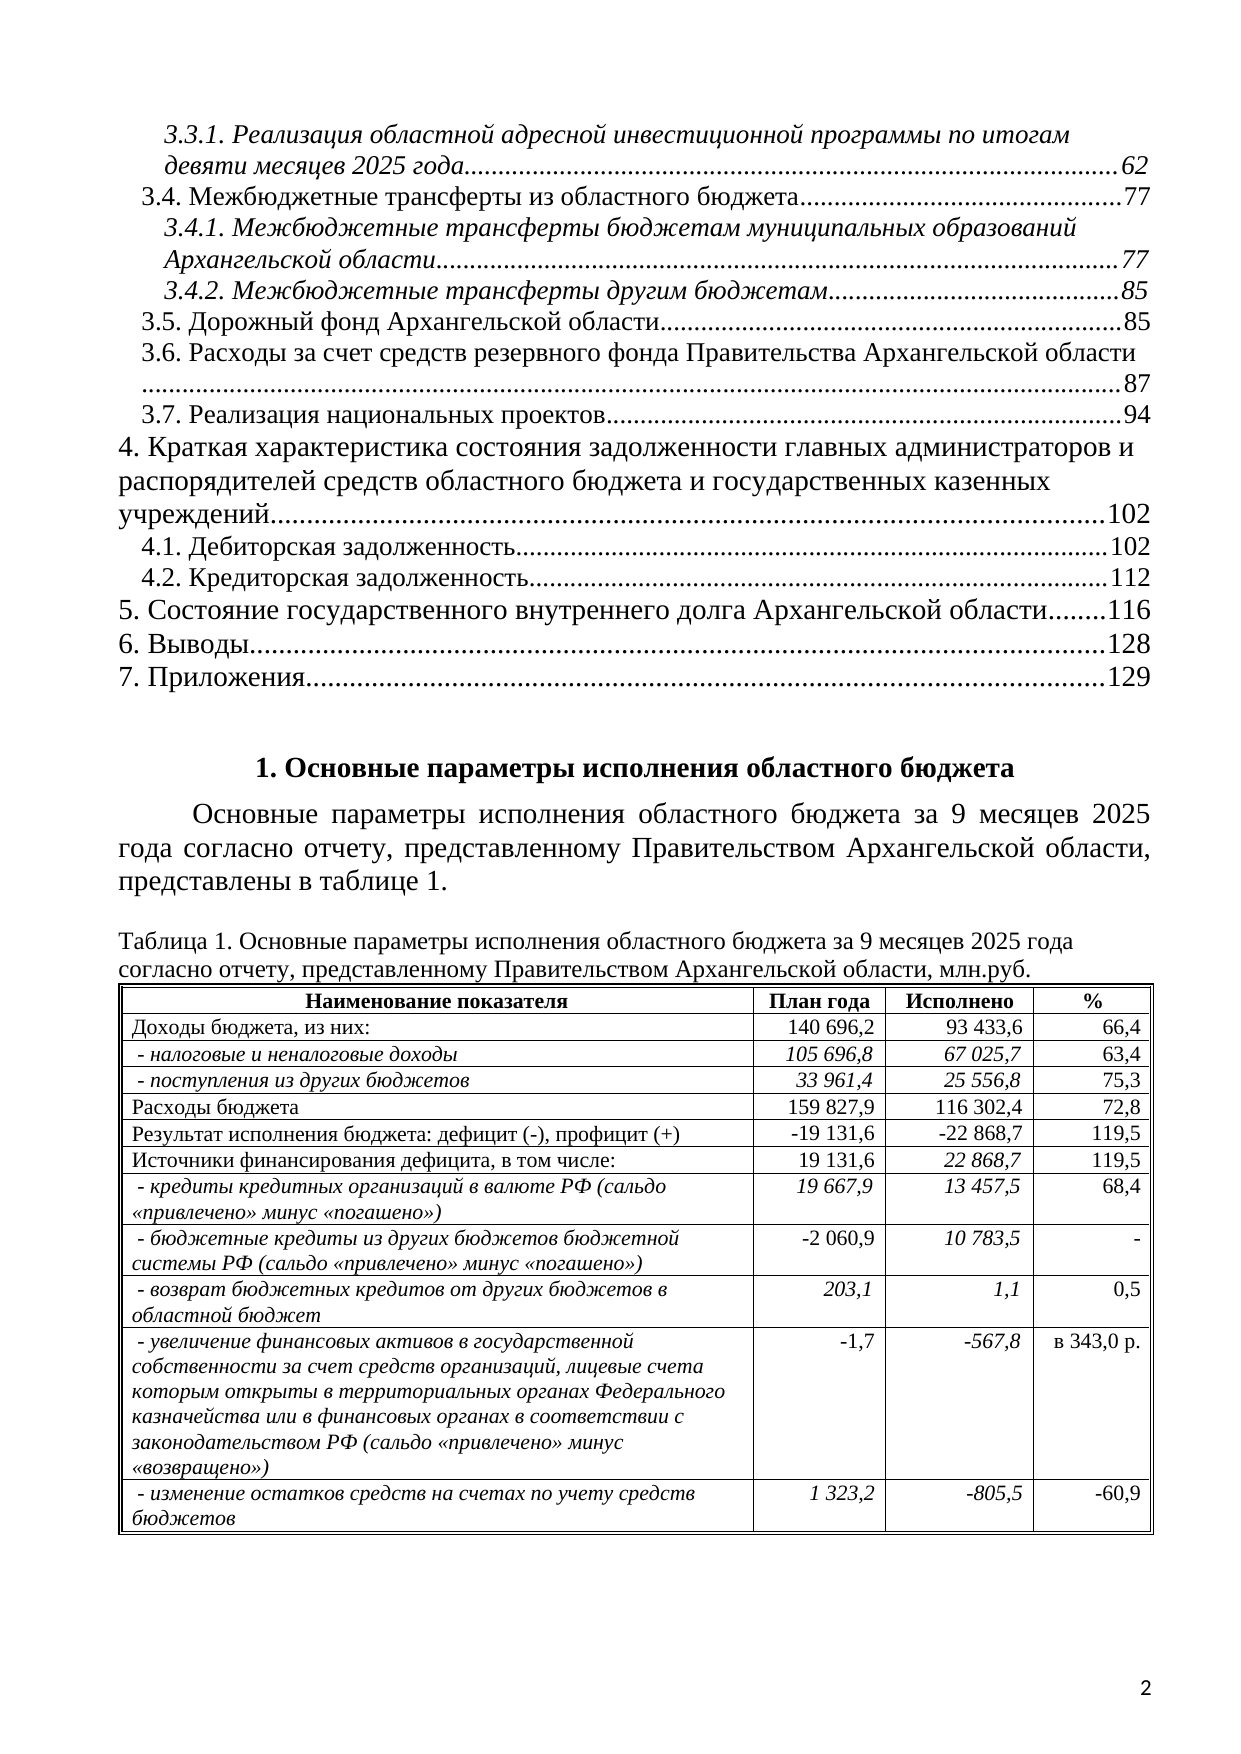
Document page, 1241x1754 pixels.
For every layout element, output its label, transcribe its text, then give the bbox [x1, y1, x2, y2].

table_cell -1,7 [754, 1328, 885, 1479]
table_cell 119,5 [1034, 1146, 1150, 1172]
table_cell 119,5 [1034, 1119, 1150, 1146]
table_cell Расходы бюджета [123, 1094, 753, 1119]
table_cell Доходы бюджета, из них: [123, 1014, 753, 1040]
table_cell 93 433,6 [886, 1014, 1033, 1040]
table_cell 19 131,6 [754, 1147, 885, 1172]
table_cell 68,4 [1034, 1173, 1150, 1224]
table_cell - бюджетные кредиты из других бюджетов бюджетной системы РФ (сальдо «привлечено» минус «погашено») [123, 1225, 753, 1275]
table_cell 22 868,7 [886, 1147, 1033, 1172]
table_cell 66,4 [1034, 1013, 1150, 1040]
table_cell 203,1 [754, 1276, 885, 1327]
table_cell -22 868,7 [886, 1120, 1033, 1146]
table_cell 1,1 [886, 1276, 1033, 1327]
table_header Наименование показателя [123, 988, 753, 1013]
table_cell 105 696,8 [754, 1041, 885, 1066]
table_cell 10 783,5 [886, 1225, 1033, 1275]
table_header План года [754, 988, 885, 1013]
table_cell - возврат бюджетных кредитов от других бюджетов в областной бюджет [123, 1276, 753, 1327]
table_cell 159 827,9 [754, 1094, 885, 1119]
table_cell - налоговые и неналоговые доходы [123, 1041, 753, 1066]
table_cell 140 696,2 [754, 1014, 885, 1040]
table_cell - изменение остатков средств на счетах по учету средств бюджетов [123, 1480, 753, 1531]
subtitle 1. Основные параметры исполнения областного бюджета [118, 750, 1152, 784]
table_cell -60,9 [1034, 1479, 1150, 1531]
table_cell 13 457,5 [886, 1174, 1033, 1224]
table_cell - [1034, 1224, 1150, 1275]
text Основные параметры исполнения областного бюджета за 9 месяцев 2025 года согласно отчету, представленному Правительством Архангельской области, представлены в таблице 1. [118, 796, 1152, 897]
table_cell 67 025,7 [886, 1041, 1033, 1066]
text Таблица 1. Основные параметры исполнения областного бюджета за 9 месяцев 2025 года согласно отчету, представленному Правительством Архангельской области, млн.руб. [118, 926, 1152, 983]
table_header % [1034, 988, 1150, 1013]
table_cell - кредиты кредитных организаций в валюте РФ (сальдо «привлечено» минус «погашено») [123, 1174, 753, 1224]
table_cell -567,8 [886, 1328, 1033, 1479]
table_header Исполнено [886, 988, 1033, 1013]
table_cell 33 961,4 [754, 1067, 885, 1093]
table_cell Результат исполнения бюджета: дефицит (-), профицит (+) [123, 1120, 753, 1146]
table_cell -19 131,6 [754, 1120, 885, 1146]
table_cell -2 060,9 [754, 1225, 885, 1275]
table_cell 72,8 [1034, 1093, 1150, 1119]
table_cell - увеличение финансовых активов в государственной собственности за счет средств организаций, лицевые счета которым открыты в территориальных органах Федерального казначейства или в финансовых органах в соответствии с законодательством РФ (сальдо «привлечено» минус «возвращено») [123, 1328, 753, 1479]
table_cell - поступления из других бюджетов [123, 1067, 753, 1093]
table_cell Источники финансирования дефицита, в том числе: [123, 1147, 753, 1172]
table_cell 116 302,4 [886, 1094, 1033, 1119]
table_cell 25 556,8 [886, 1067, 1033, 1093]
table_cell -805,5 [886, 1480, 1033, 1531]
table_cell 75,3 [1034, 1066, 1150, 1093]
table_cell 63,4 [1034, 1040, 1150, 1066]
table_cell 1 323,2 [754, 1480, 885, 1531]
table_cell 0,5 [1034, 1275, 1150, 1327]
table_cell в 343,0 р. [1034, 1327, 1150, 1479]
table_cell 19 667,9 [754, 1174, 885, 1224]
